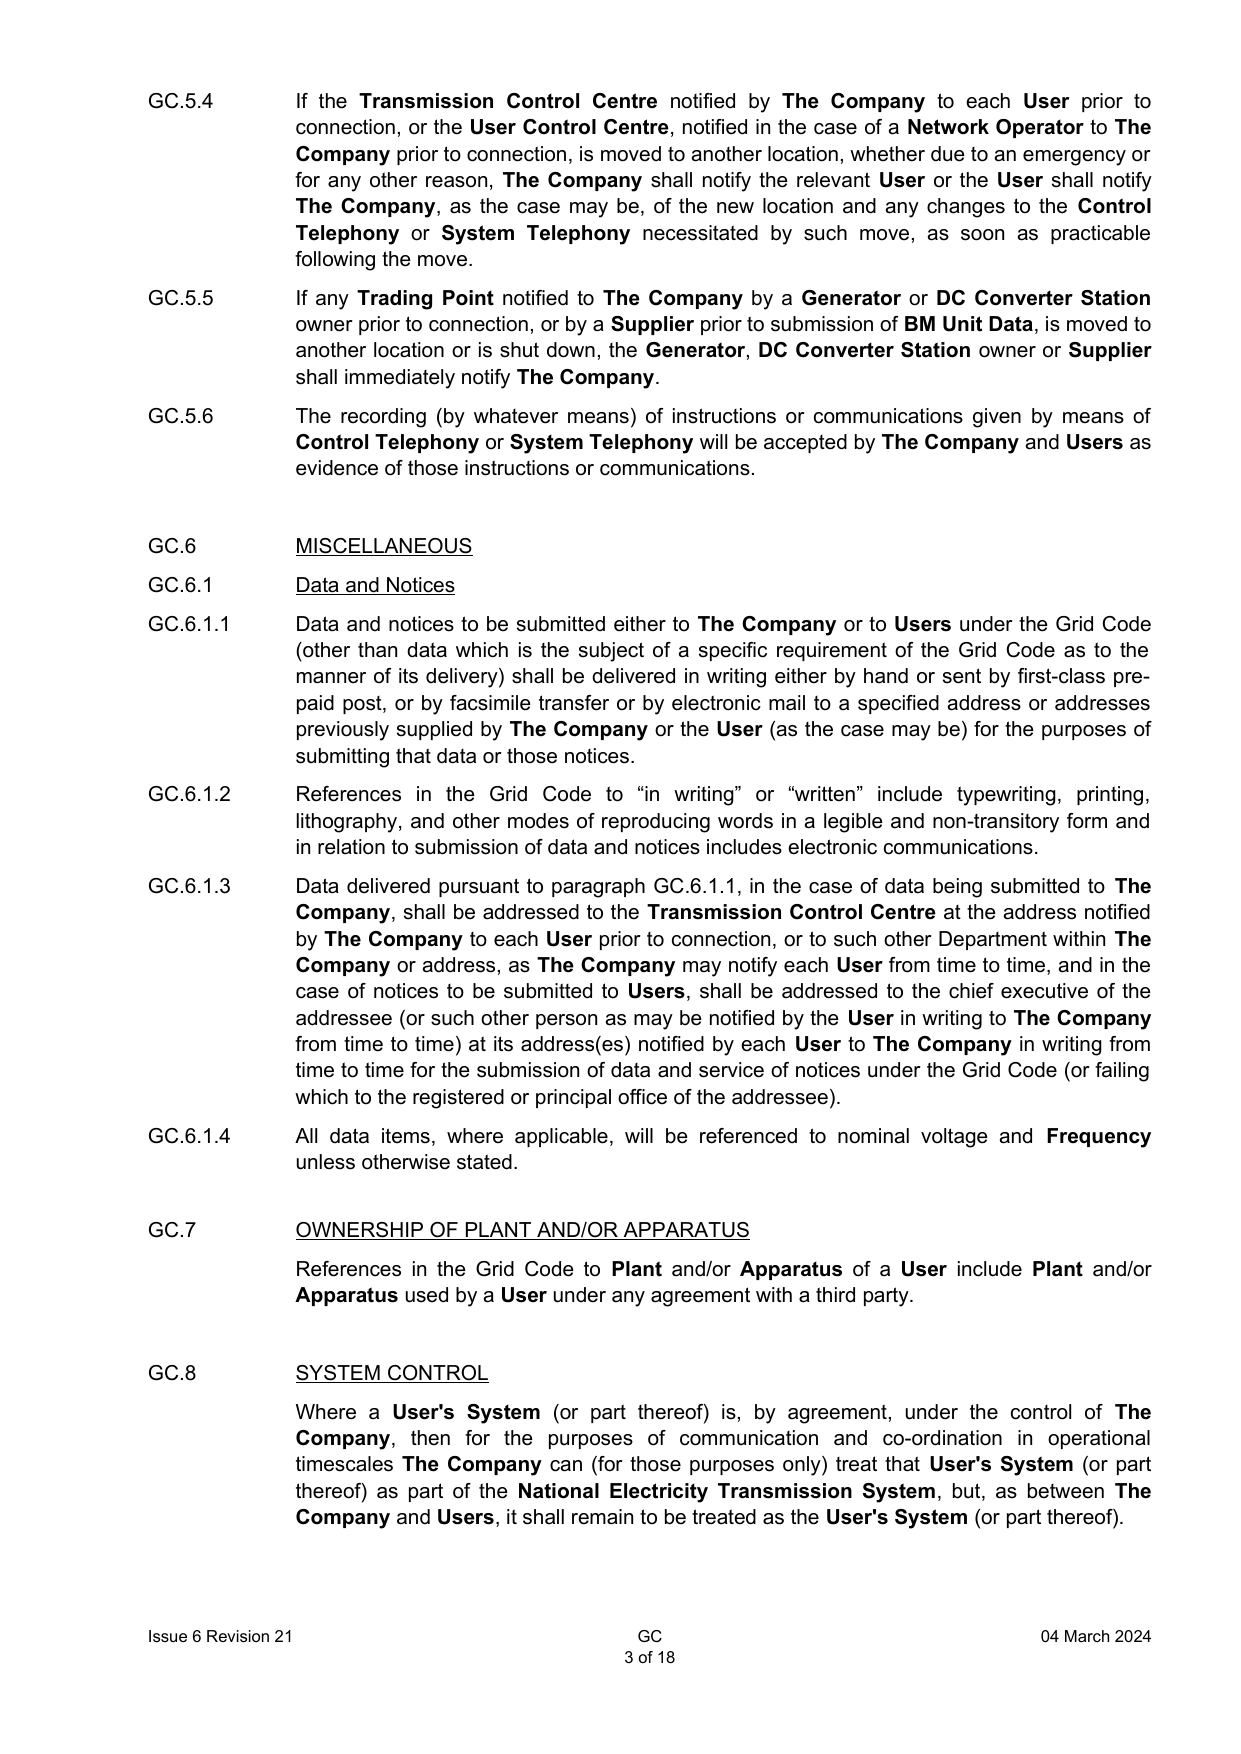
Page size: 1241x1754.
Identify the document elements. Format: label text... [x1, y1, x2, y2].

text GC.5.5 If any Trading Point notified to The Company by a Generator or DC Converter Station owner prior to connection, or by a Supplier prior to submission of BM Unit Data, is moved to another location or is shut down, the Generator, DC Converter Station owner or Supplier shall immediately notify The Company. [148, 286, 1152, 389]
text GC.6.1.4 All data items, where applicable, will be referenced to nominal voltage and Frequency unless otherwise stated. [148, 1123, 1152, 1174]
text GC.6.1.2 References in the Grid Code to “in writing” or “written” include typewriting, printing, lithography, and other modes of reproducing words in a legible and non-transitory form and in relation to submission of data and notices includes electronic communications. [148, 782, 1152, 859]
text GC.6.1.1 Data and notices to be submitted either to The Company or to Users under the Grid Code (other than data which is the subject of a specific requirement of the Grid Code as to the manner of its delivery) shall be delivered in writing either by hand or sent by first-class pre-paid post, or by facsimile transfer or by electronic mail to a specified address or addresses previously supplied by The Company or the User (as the case may be) for the purposes of submitting that data or those notices. [148, 612, 1152, 767]
text Where a User's System (or part thereof) is, by agreement, under the control of The Company, then for the purposes of communication and co-ordination in operational timescales The Company can (for those purposes only) treat that User's System (or part thereof) as part of the National Electricity Transmission System, but, as between The Company and Users, it shall remain to be treated as the User's System (or part thereof). [148, 1399, 1152, 1529]
text GC.5.6 The recording (by whatever means) of instructions or communications given by means of Control Telephony or System Telephony will be accepted by The Company and Users as evidence of those instructions or communications. [148, 403, 1152, 480]
text GC.6.1.3 Data delivered pursuant to paragraph GC.6.1.1, in the case of data being submitted to The Company, shall be addressed to the Transmission Control Centre at the address notified by The Company to each User prior to connection, or to such other Department within The Company or address, as The Company may notify each User from time to time, and in the case of notices to be submitted to Users, shall be addressed to the chief executive of the addressee (or such other person as may be notified by the User in writing to The Company from time to time) at its address(es) notified by each User to The Company in writing from time to time for the submission of data and service of notices under the Grid Code (or failing which to the registered or principal office of the addressee). [148, 874, 1152, 1109]
text GC.5.4 If the Transmission Control Centre notified by The Company to each User prior to connection, or the User Control Centre, notified in the case of a Network Operator to The Company prior to connection, is moved to another location, whether due to an emergency or for any other reason, The Company shall notify the relevant User or the User shall notify The Company, as the case may be, of the new location and any changes to the Control Telephony or System Telephony necessitated by such move, as soon as practicable following the move. [148, 89, 1152, 271]
text GC.6.1 Data and Notices [148, 573, 1152, 597]
text GC.7 OWNERSHIP OF PLANT AND/OR APPARATUS [148, 1218, 1152, 1242]
text GC.6 MISCELLANEOUS [148, 534, 1152, 558]
text References in the Grid Code to Plant and/or Apparatus of a User include Plant and/or Apparatus used by a User under any agreement with a third party. [148, 1257, 1152, 1307]
text GC.8 SYSTEM CONTROL [148, 1361, 1152, 1384]
